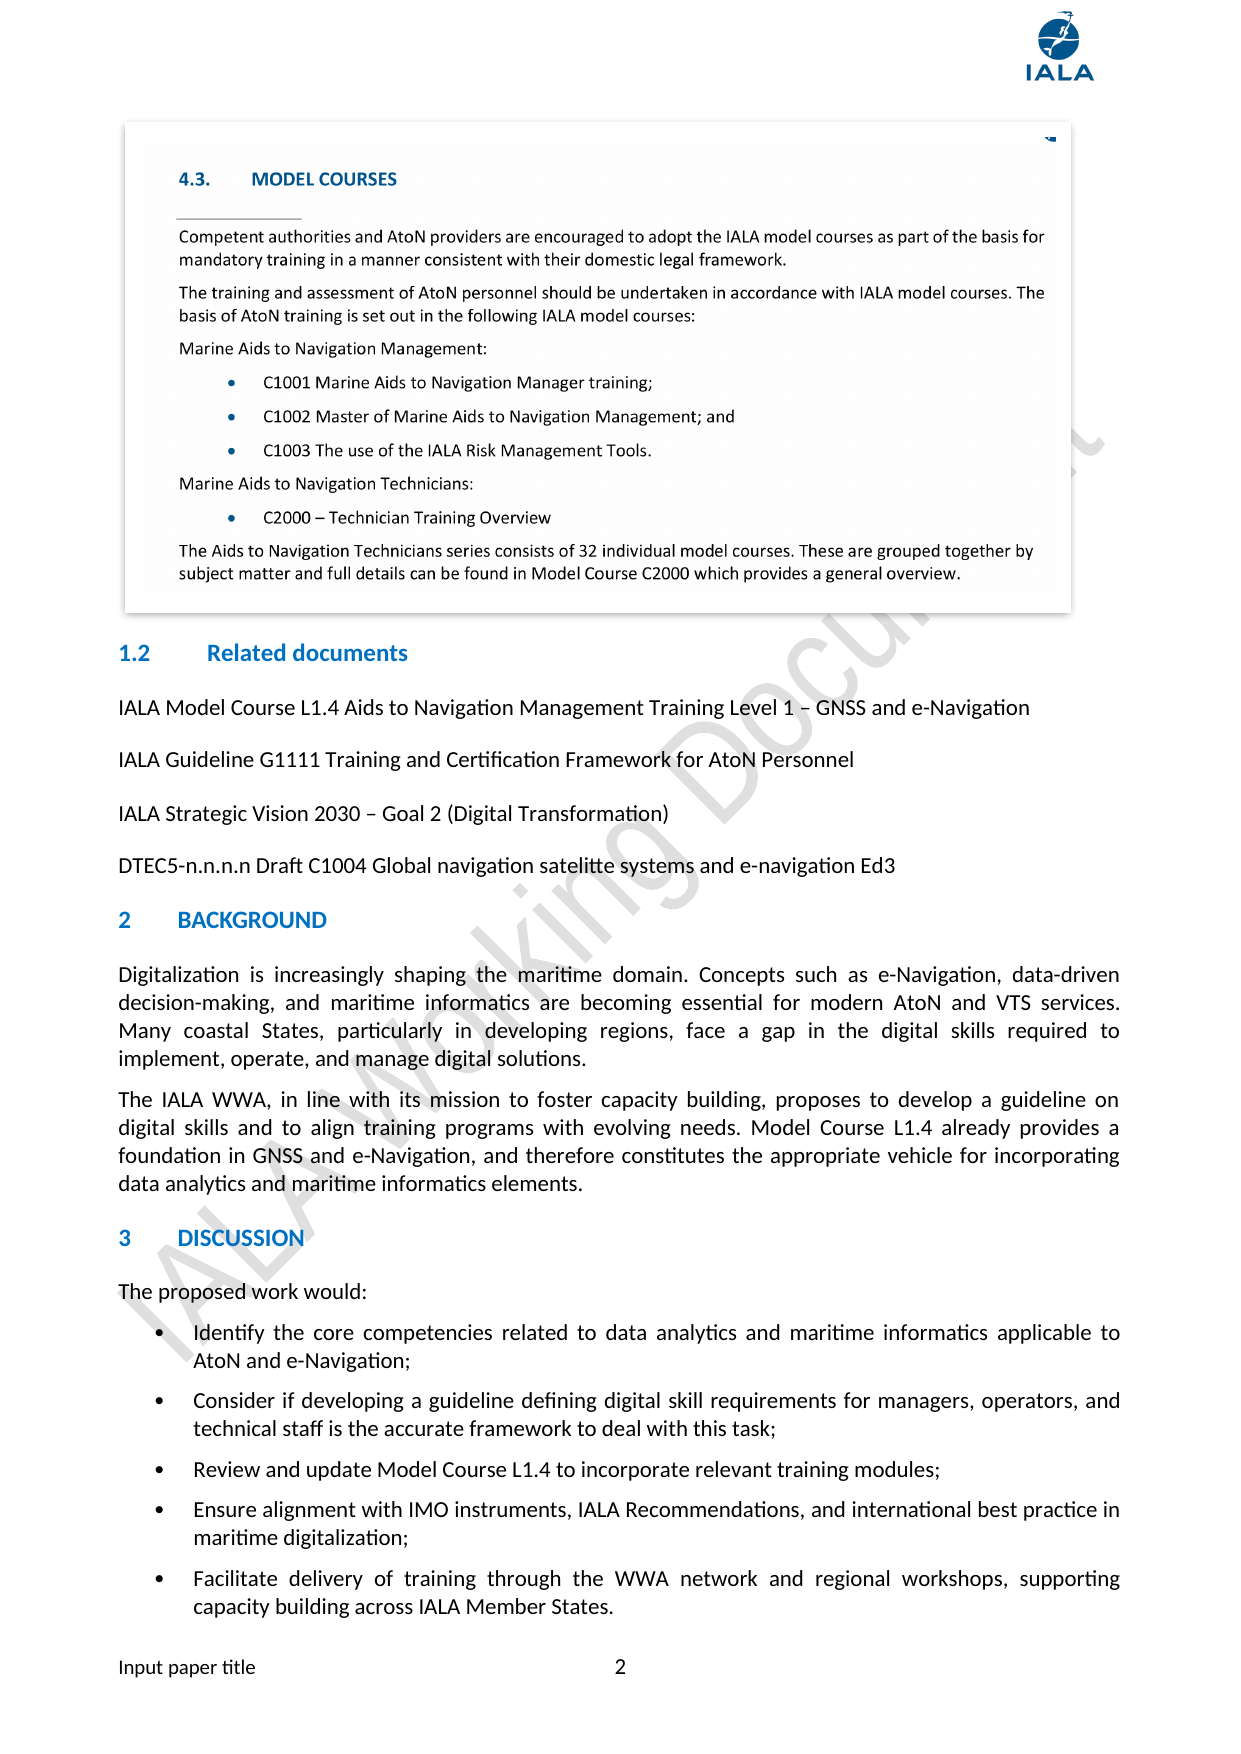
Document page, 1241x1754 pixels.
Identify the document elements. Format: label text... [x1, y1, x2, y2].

picture [1011, 3, 1106, 96]
list Review and update Model Course L1.4 to incorporate relevant training modules; [156, 1455, 1122, 1483]
subtitle Discussion [118, 1222, 1122, 1252]
text Digitalization is increasingly shaping the maritime domain. Concepts such as e-Navigation, data-driven decision-making, and maritime informatics are becoming essential for modern AtoN and VTS services. Many coastal States, particularly in developing regions, face a gap in the digital skills required to implement, operate, and manage digital solutions. [118, 960, 1122, 1072]
subtitle Related documents [118, 637, 1122, 668]
subtitle IALA Strategic Vision 2030 – Goal 2 (Digital Transformation) [118, 799, 1122, 827]
text DTEC5-n.n.n.n Draft C1004 Global navigation satelitte systems and e-navigation Ed3 [118, 852, 1122, 880]
subtitle IALA Guideline G1111 Training and Certification Framework for AtoN Personnel [118, 746, 1122, 774]
list Facilitate delivery of training through the WWA network and regional workshops, supporting capacity building across IALA Member States. [156, 1564, 1122, 1620]
list Ensure alignment with IMO instruments, IALA Recommendations, and international best practice in maritime digitalization; [156, 1496, 1122, 1552]
picture [140, 137, 1056, 598]
text The proposed work would: [118, 1277, 1122, 1305]
list Identify the core competencies related to data analytics and maritime informatics applicable to AtoN and e-Navigation; [156, 1318, 1122, 1374]
subtitle Background [118, 905, 1122, 935]
subtitle IALA Model Course L1.4 Aids to Navigation Management Training Level 1 – GNSS and e-Navigation [118, 693, 1122, 721]
list Consider if developing a guideline defining digital skill requirements for managers, operators, and technical staff is the accurate framework to deal with this task; [156, 1386, 1122, 1442]
text The IALA WWA, in line with its mission to foster capacity building, proposes to develop a guideline on digital skills and to align training programs with evolving needs. Model Course L1.4 already provides a foundation in GNSS and e-Navigation, and therefore constitutes the appropriate vehicle for incorporating data analytics and maritime informatics elements. [118, 1085, 1122, 1197]
